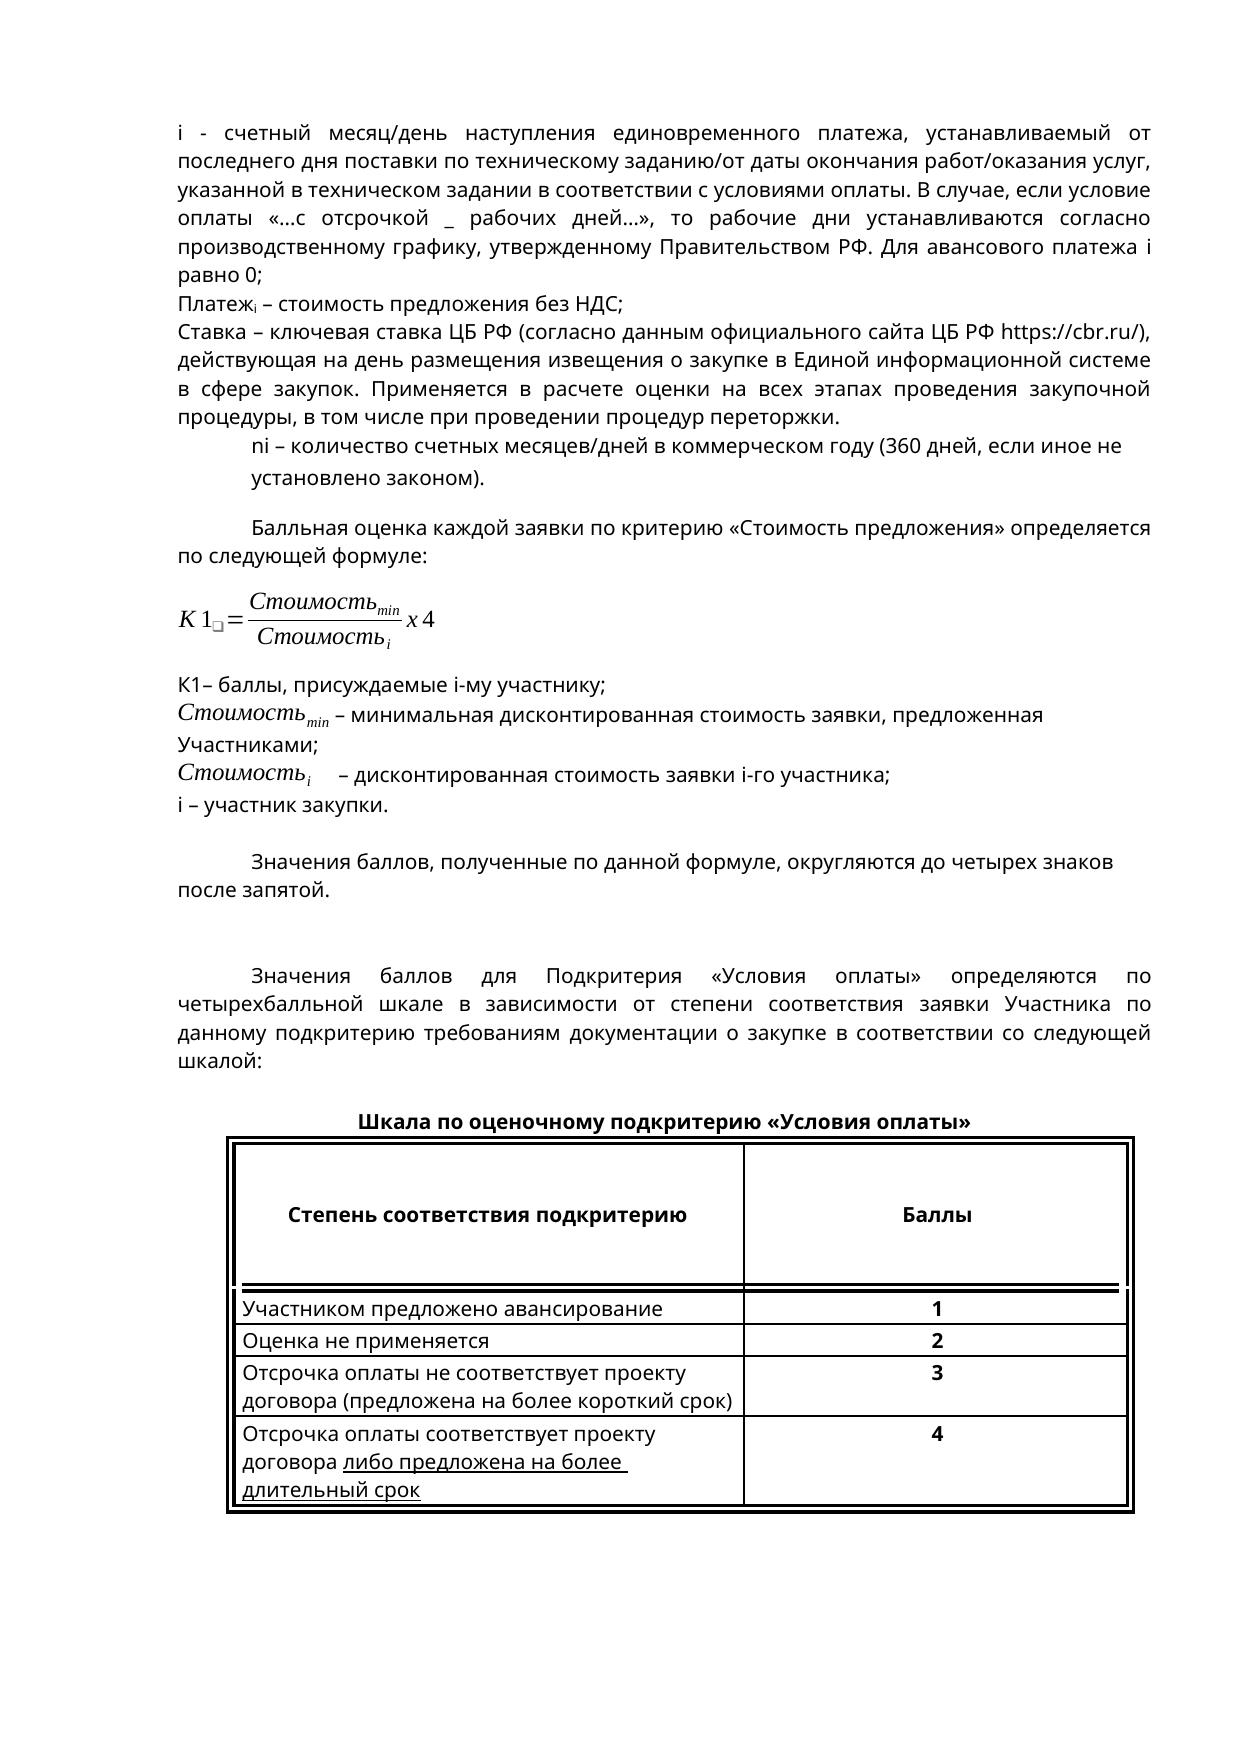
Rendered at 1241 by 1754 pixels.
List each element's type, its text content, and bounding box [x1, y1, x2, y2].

text – минимальная дисконтированная стоимость заявки, предложенная Участниками; [177, 699, 1152, 759]
table_header Баллы [744, 1139, 1130, 1283]
text К1– баллы, присуждаемые i-му участнику; [177, 671, 1152, 699]
text i - счетный месяц/день наступления единовременного платежа, устанавливаемый от последнего дня поставки по техническому заданию/от даты окончания работ/оказания услуг, указанной в техническом задании в соответствии с условиями оплаты. В случае, если условие оплаты «…с отсрочкой _ рабочих дней…», то рабочие дни устанавливаются согласно производственному графику, утвержденному Правительством РФ. Для авансового платежа i равно 0; [177, 118, 1152, 289]
text – дисконтированная стоимость заявки i-го участника; [177, 759, 1152, 790]
table_cell 3 [745, 1357, 1126, 1415]
text Ставка – ключевая ставка ЦБ РФ (согласно данным официального сайта ЦБ РФ https://cbr.ru/), действующая на день размещения извещения о закупке в Единой информационной системе в сфере закупок. Применяется в расчете оценки на всех этапах проведения закупочной процедуры, в том числе при проведении процедур переторжки. [177, 317, 1152, 431]
text Значения баллов, полученные по данной формуле, округляются до четырех знаков после запятой. [177, 847, 1152, 904]
text Платежi – стоимость предложения без НДС; [177, 289, 1152, 317]
table_cell Отсрочка оплаты соответствует проекту договора либо предложена на более длительный срок [236, 1417, 743, 1504]
text Балльная оценка каждой заявки по критерию «Стоимость предложения» определяется по следующей формуле: [177, 513, 1152, 570]
table_cell Отсрочка оплаты не соответствует проекту договора (предложена на более короткий срок) [236, 1357, 743, 1415]
table_header Степень соответствия подкритерию [231, 1139, 744, 1283]
table_cell 1 [745, 1283, 1130, 1322]
text ni – количество счетных месяцев/дней в коммерческом году (360 дней, если иное не установлено законом). [251, 431, 1152, 492]
table_cell Участником предложено авансирование [231, 1283, 743, 1322]
table_cell 2 [745, 1325, 1126, 1354]
table_cell Оценка не применяется [236, 1325, 743, 1354]
text Значения баллов для Подкритерия «Условия оплаты» определяются по четырехбалльной шкале в зависимости от степени соответствия заявки Участника по данному подкритерию требованиям документации о закупке в соответствии со следующей шкалой: [177, 961, 1152, 1074]
text Шкала по оценочному подкритерию «Условия оплаты» [177, 1107, 1152, 1136]
text i – участник закупки. [177, 790, 1152, 819]
table_cell 4 [745, 1417, 1126, 1504]
